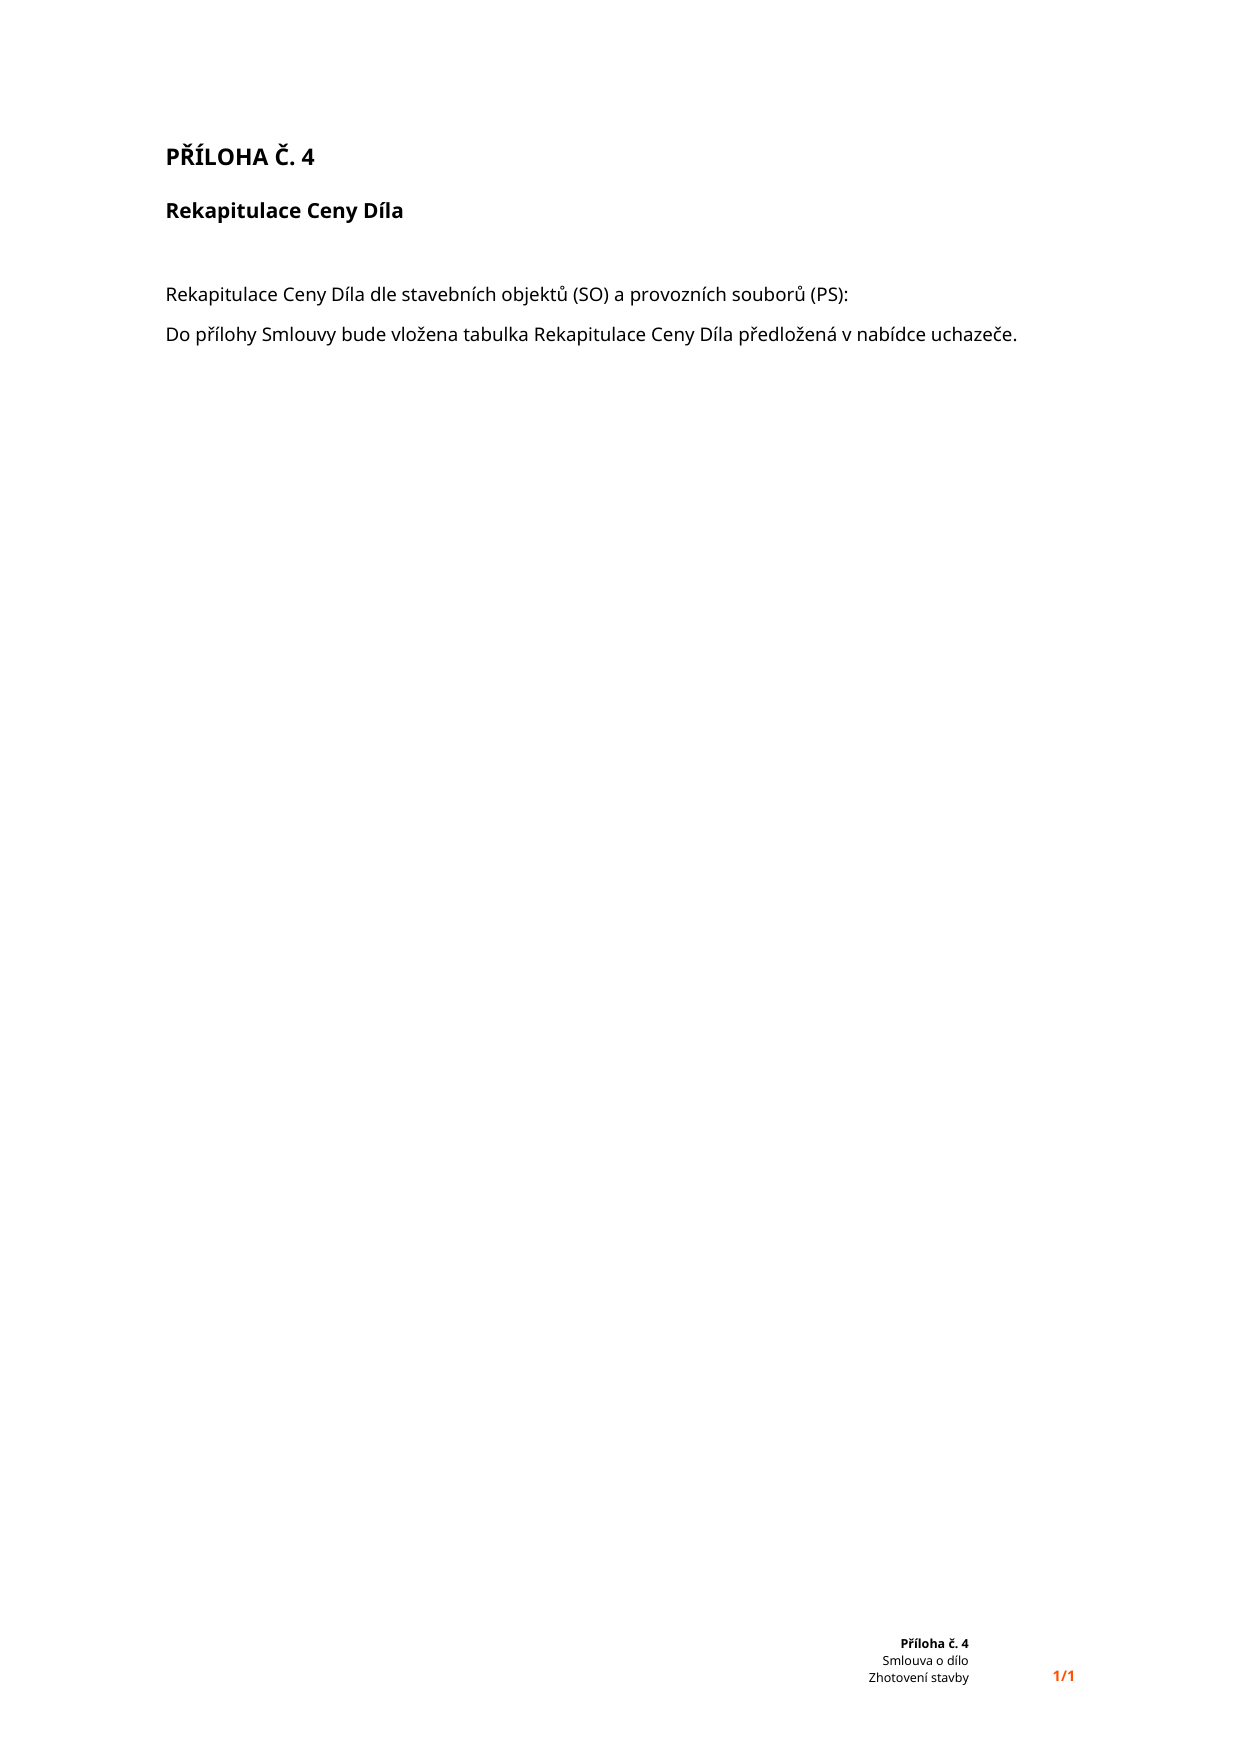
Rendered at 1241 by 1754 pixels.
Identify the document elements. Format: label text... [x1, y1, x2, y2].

text Příloha č. 4 [165, 141, 1075, 173]
text Rekapitulace Ceny Díla [165, 197, 1075, 225]
text Do přílohy Smlouvy bude vložena tabulka Rekapitulace Ceny Díla předložená v nabídce uchazeče. [165, 321, 1075, 347]
text Rekapitulace Ceny Díla dle stavebních objektů (SO) a provozních souborů (PS): [165, 281, 1075, 306]
